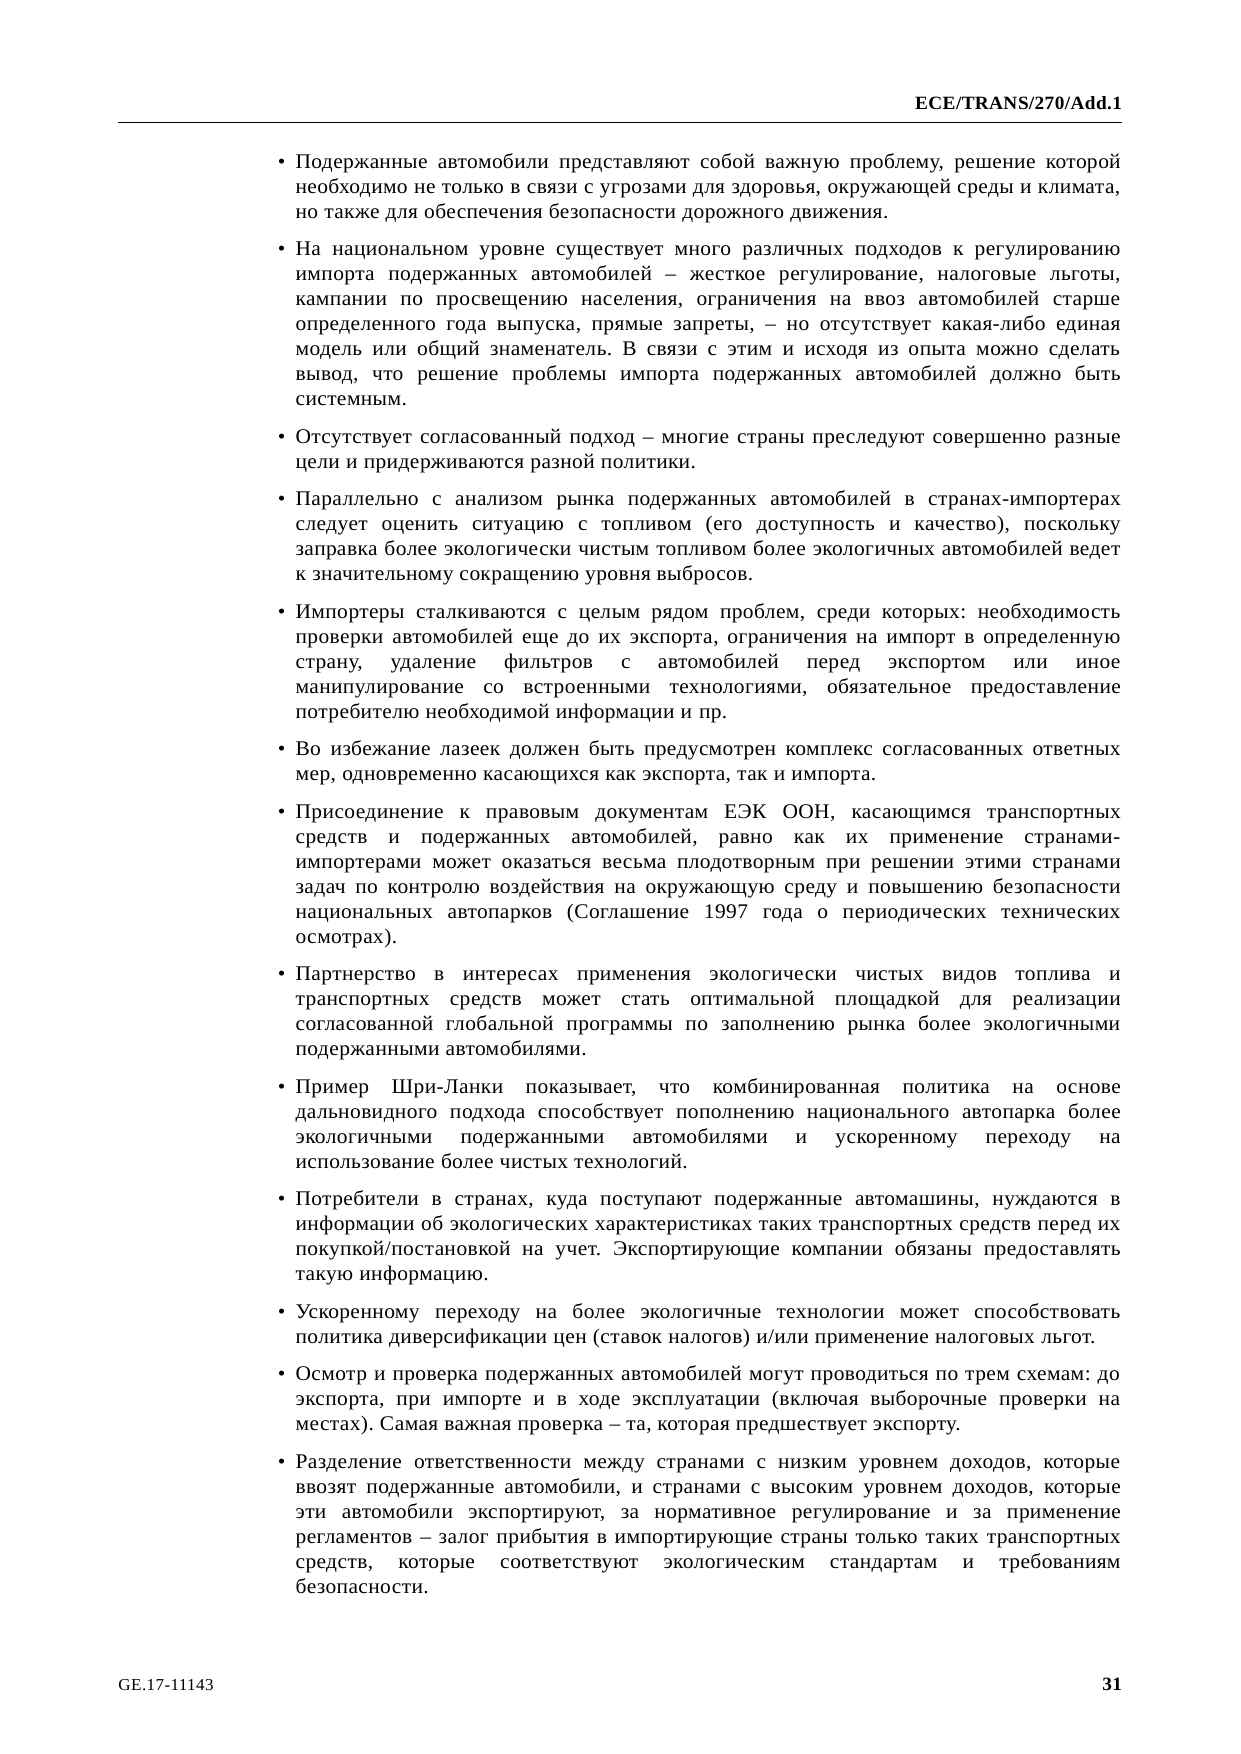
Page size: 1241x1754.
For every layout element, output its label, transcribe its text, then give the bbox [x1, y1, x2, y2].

text Присоединение к правовым документам ЕЭК ООН, касающимся транспортных средств и подержанных автомобилей, равно как их применение странами-импортерами может оказаться весьма плодотворным при решении этими странами задач по контролю воздействия на окружающую среду и повышению безопасности национальных автопарков (Соглашение 1997 года о периодических технических осмотрах). [278, 798, 1122, 948]
text Подержанные автомобили представляют собой важную проблему, решение которой необходимо не только в связи с угрозами для здоровья, окружающей среды и климата, но также для обеспечения безопасности дорожного движения. [278, 148, 1122, 223]
text Параллельно с анализом рынка подержанных автомобилей в странах-импортерах следует оценить ситуацию с топливом (его доступность и качество), поскольку заправка более экологически чистым топливом более экологичных автомобилей ведет к значительному сокращению уровня выбросов. [278, 485, 1122, 585]
text Разделение ответственности между странами с низким уровнем доходов, которые ввозят подержанные автомобили, и странами с высоким уровнем доходов, которые эти автомобили экспортируют, за нормативное регулирование и за применение регламентов – залог прибытия в импортирующие страны только таких транспортных средств, которые соответствуют экологическим стандартам и требованиям безопасности. [278, 1448, 1122, 1598]
text Потребители в странах, куда поступают подержанные автомашины, нуждаются в информации об экологических характеристиках таких транспортных средств перед их покупкой/постановкой на учет. Экспортирующие компании обязаны предоставлять такую информацию. [278, 1185, 1122, 1285]
text Во избежание лазеек должен быть предусмотрен комплекс согласованных ответных мер, одновременно касающихся как экспорта, так и импорта. [278, 735, 1122, 785]
text Импортеры сталкиваются с целым рядом проблем, среди которых: необходимость проверки автомобилей еще до их экспорта, ограничения на импорт в определенную страну, удаление фильтров с автомобилей перед экспортом или иное манипулирование со встроенными технологиями, обязательное предоставление потребителю необходимой информации и пр. [278, 598, 1122, 723]
text Пример Шри-Ланки показывает, что комбинированная политика на основе дальновидного подхода способствует пополнению национального автопарка более экологичными подержанными автомобилями и ускоренному переходу на использование более чистых технологий. [278, 1073, 1122, 1173]
text Осмотр и проверка подержанных автомобилей могут проводиться по трем схемам: до экспорта, при импорте и в ходе эксплуатации (включая выборочные проверки на местах). Самая важная проверка – та, которая предшествует экспорту. [278, 1360, 1122, 1435]
text На национальном уровне существует много различных подходов к регулированию импорта подержанных автомобилей – жесткое регулирование, налоговые льготы, кампании по просвещению населения, ограничения на ввоз автомобилей старше определенного года выпуска, прямые запреты, – но отсутствует какая-либо единая модель или общий знаменатель. В связи с этим и исходя из опыта можно сделать вывод, что решение проблемы импорта подержанных автомобилей должно быть системным. [278, 235, 1122, 410]
text Ускоренному переходу на более экологичные технологии может способствовать политика диверсификации цен (ставок налогов) и/или применение налоговых льгот. [278, 1298, 1122, 1348]
text Партнерство в интересах применения экологически чистых видов топлива и транспортных средств может стать оптимальной площадкой для реализации согласованной глобальной программы по заполнению рынка более экологичными подержанными автомобилями. [278, 960, 1122, 1060]
text Отсутствует согласованный подход – многие страны преследуют совершенно разные цели и придерживаются разной политики. [278, 423, 1122, 473]
